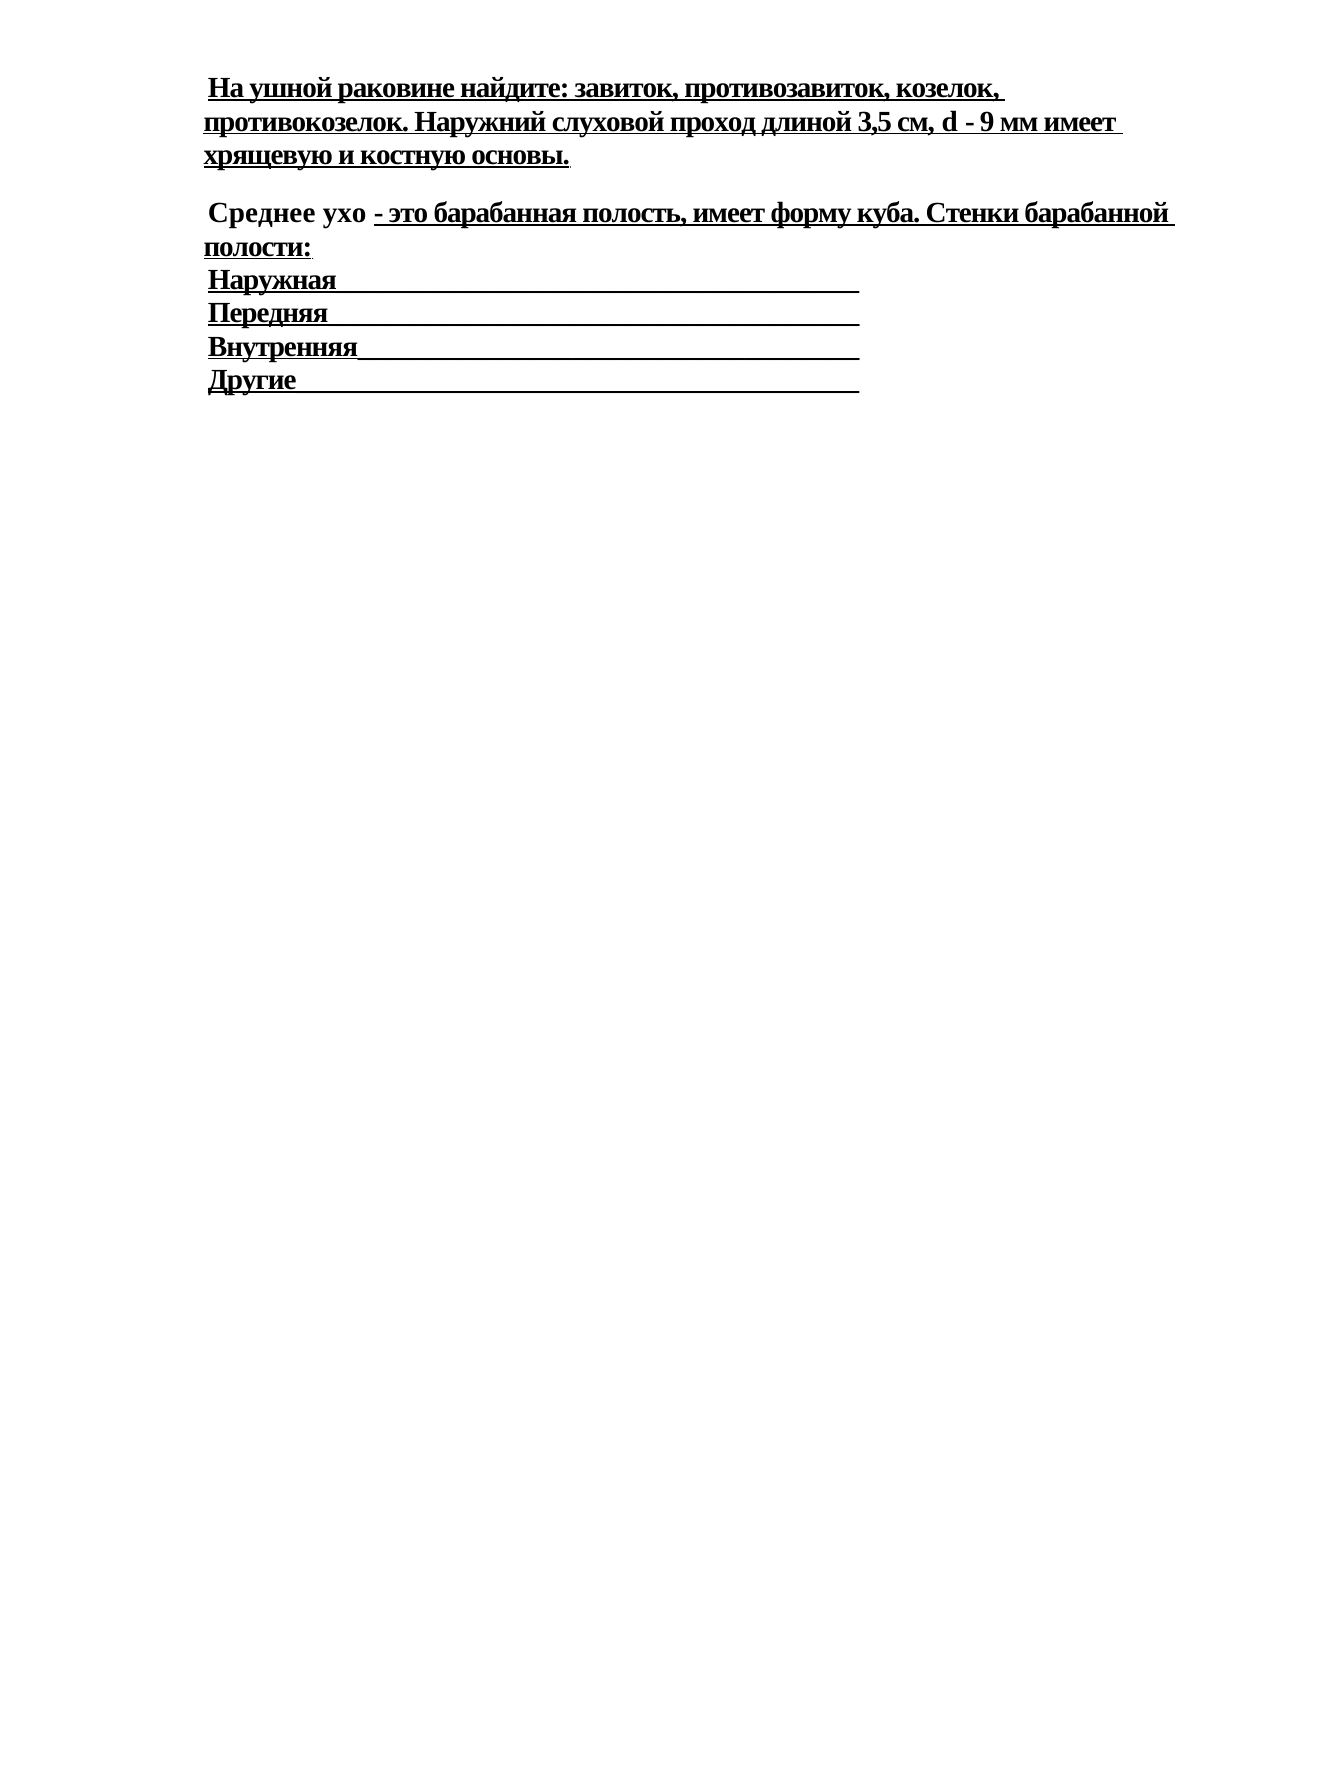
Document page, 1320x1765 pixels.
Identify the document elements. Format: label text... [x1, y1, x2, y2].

text Внутренняя [203, 329, 1186, 363]
text Передняя [203, 296, 1186, 329]
text На ушной раковине найдите: завиток, противозавиток, козелок, противокозелок. Наружний слуховой проход длиной 3,5 см, d - 9 мм имеет хрящевую и костную основы. [203, 71, 1186, 171]
text Наружная [203, 263, 1186, 296]
text Другие [203, 363, 1186, 396]
text Среднее ухо - это барабанная полость, имеет форму куба. Стенки барабанной полости: [203, 196, 1186, 263]
